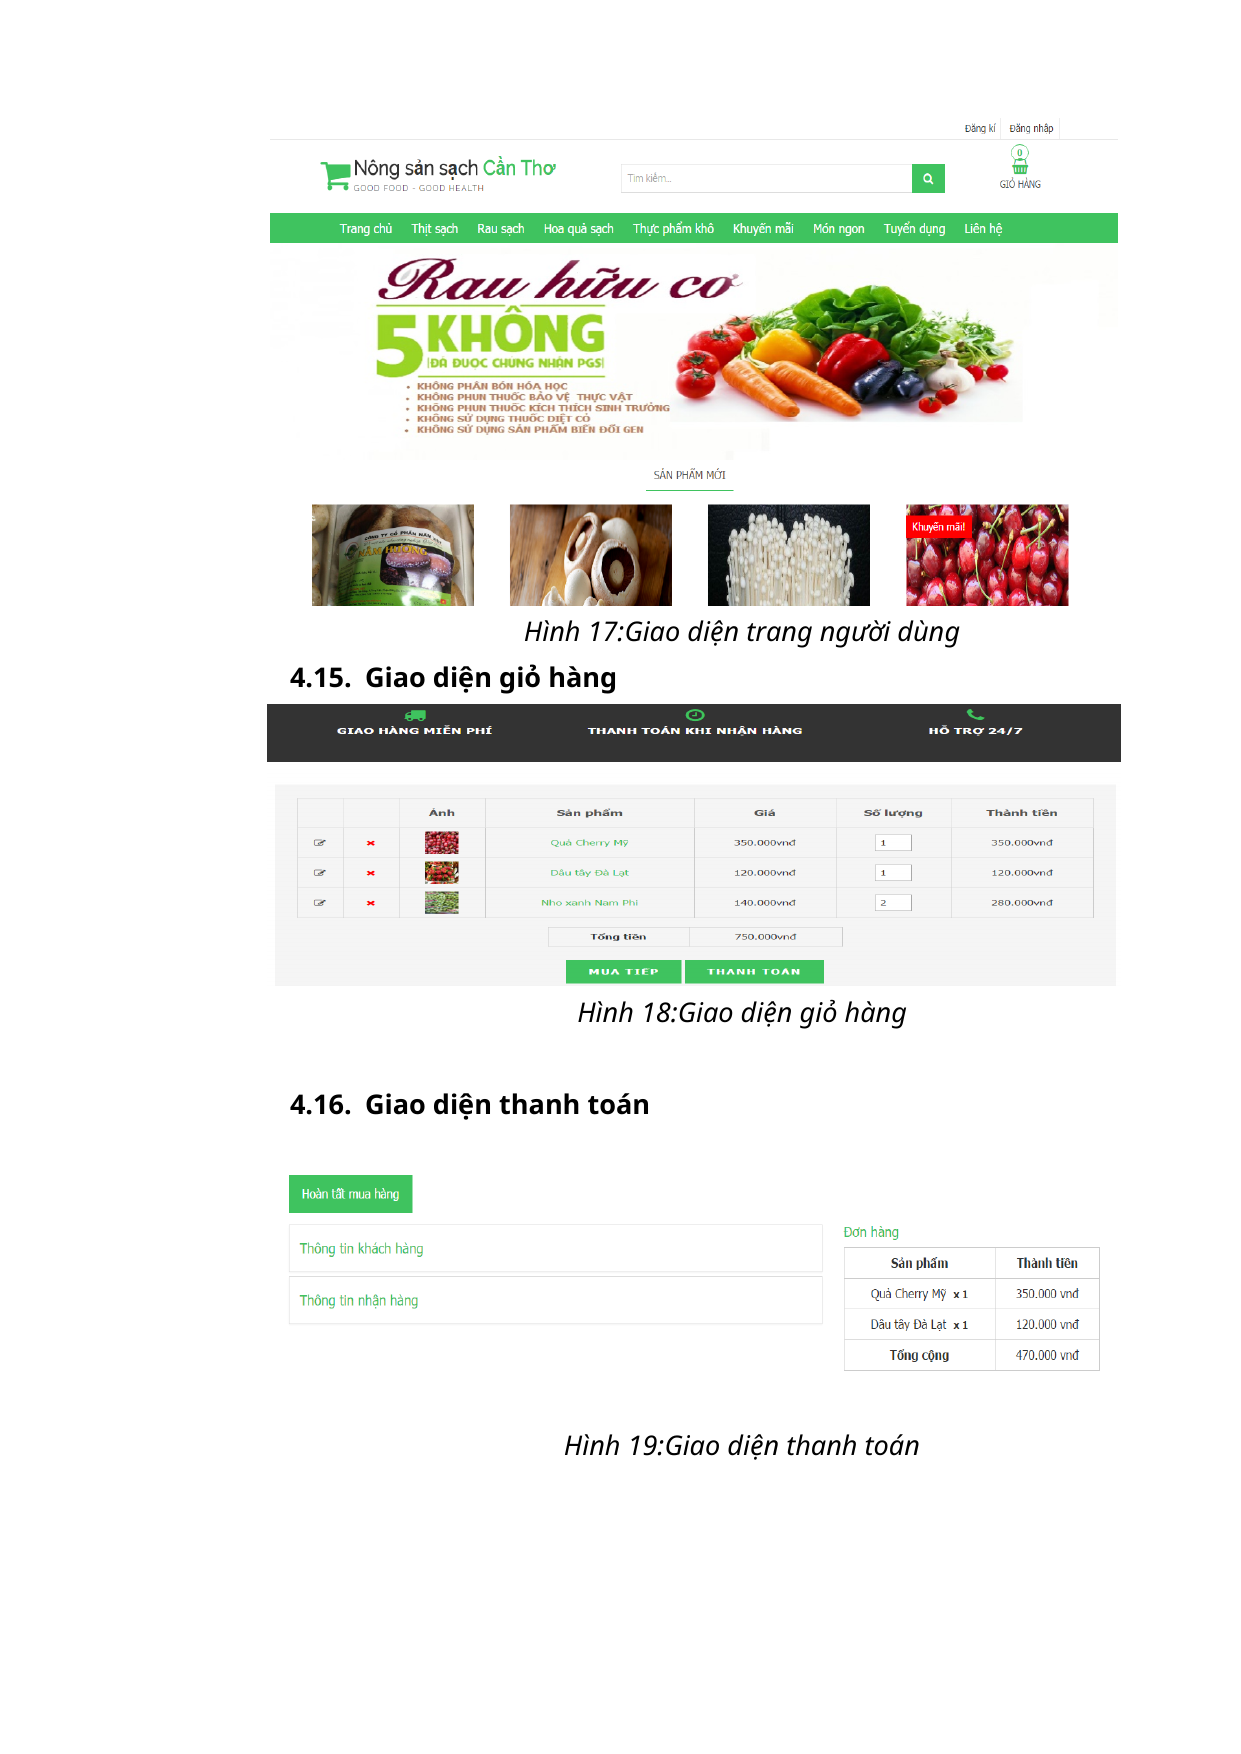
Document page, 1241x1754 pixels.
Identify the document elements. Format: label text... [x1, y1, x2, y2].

list Hình 17:Giao diện trang người dùng [365, 613, 1122, 649]
list Giao diện giỏ hàng [290, 659, 1122, 696]
picture [267, 704, 1121, 986]
picture [267, 1147, 1121, 1408]
list Hình 19:Giao diện thanh toán [365, 1426, 1122, 1463]
list Giao diện thanh toán [290, 1085, 1122, 1122]
list Hình 18:Giao diện giỏ hàng [365, 993, 1122, 1030]
picture [270, 118, 1118, 606]
